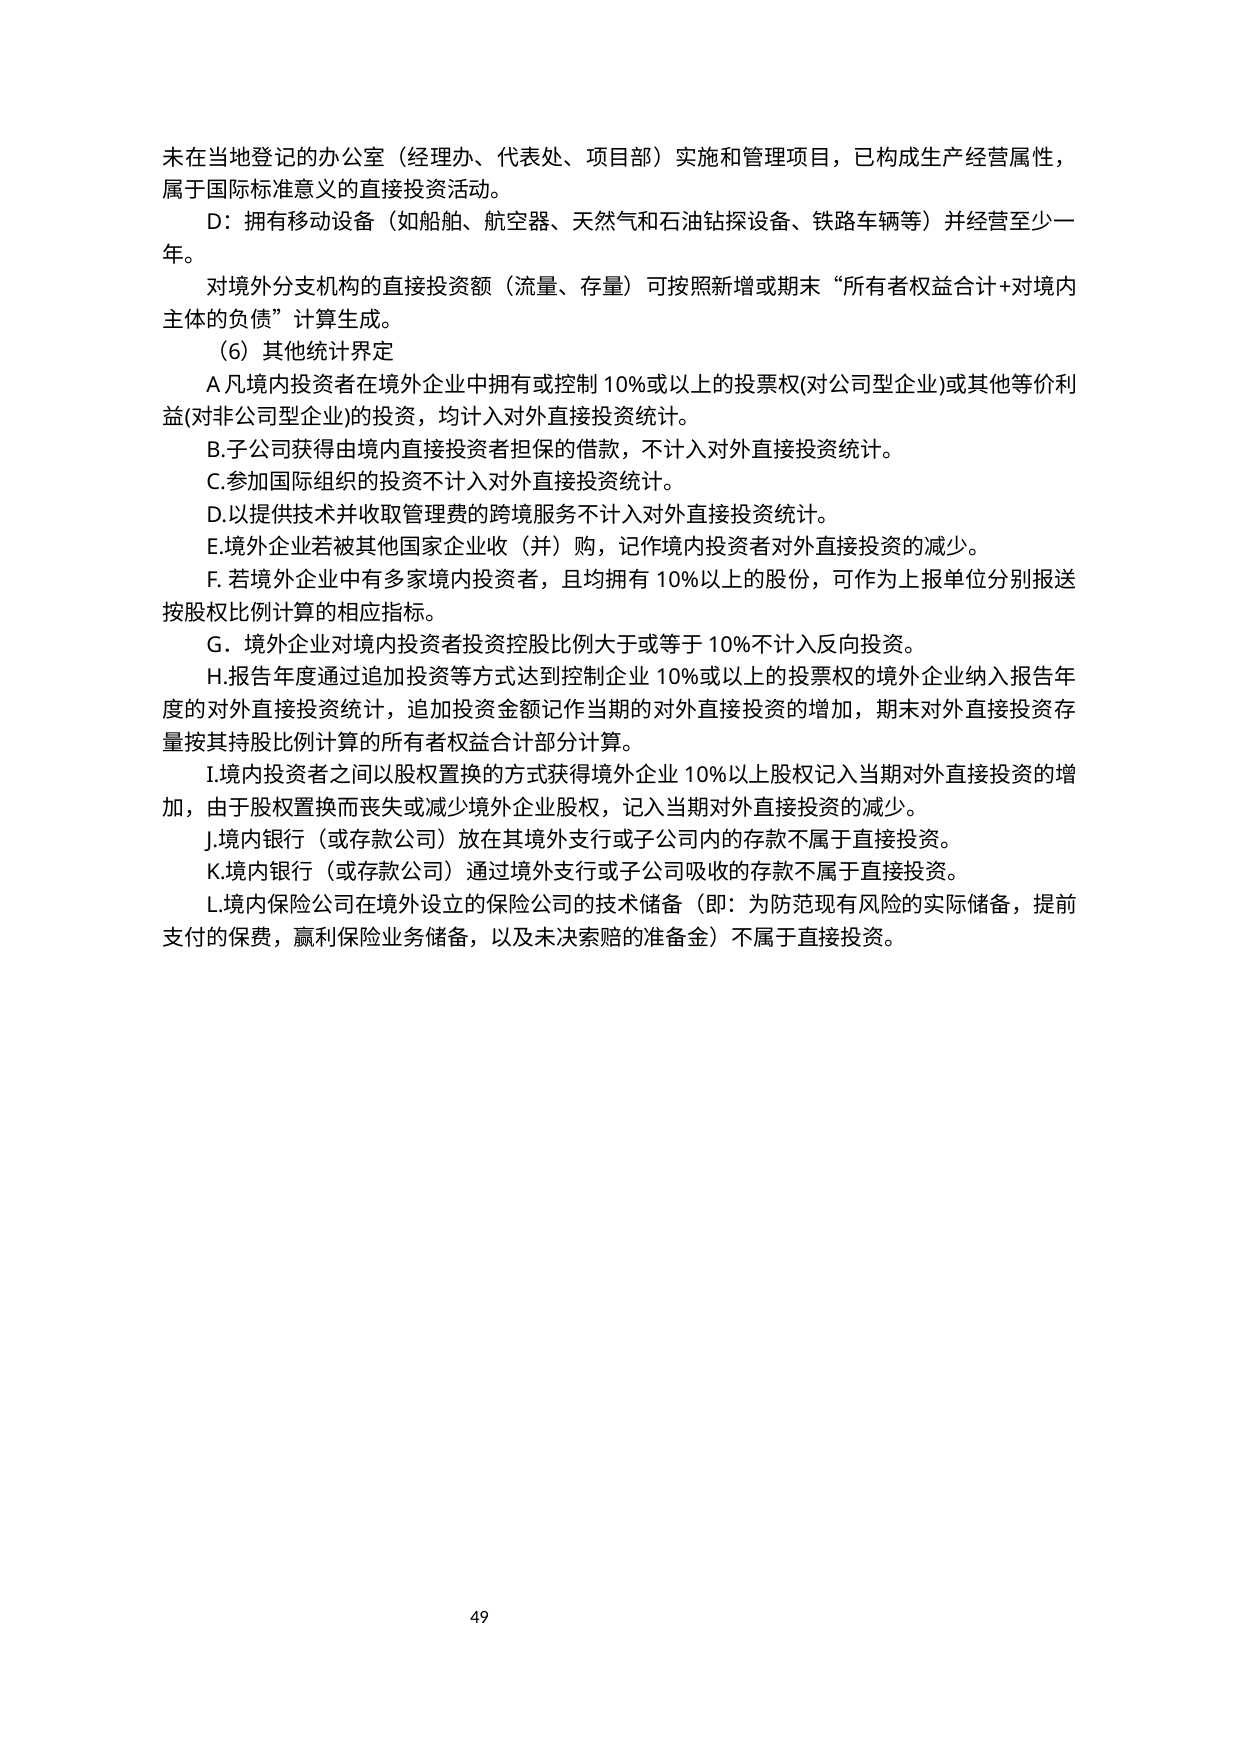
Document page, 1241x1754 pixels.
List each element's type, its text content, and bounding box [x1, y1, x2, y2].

text B.子公司获得由境内直接投资者担保的借款，不计入对外直接投资统计。 [162, 432, 1077, 464]
text A凡境内投资者在境外企业中拥有或控制10%或以上的投票权(对公司型企业)或其他等价利益(对非公司型企业)的投资，均计入对外直接投资统计。 [162, 367, 1077, 432]
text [162, 139, 1077, 204]
text J.境内银行（或存款公司）放在其境外支行或子公司内的存款不属于直接投资。 [162, 822, 1077, 854]
text D：拥有移动设备（如船舶、航空器、天然气和石油钻探设备、铁路车辆等）并经营至少一年。 [162, 204, 1077, 269]
text F. 若境外企业中有多家境内投资者，且均拥有10%以上的股份，可作为上报单位分别报送按股权比例计算的相应指标。 [162, 562, 1077, 627]
text （6）其他统计界定 [162, 334, 1077, 367]
text H.报告年度通过追加投资等方式达到控制企业10%或以上的投票权的境外企业纳入报告年度的对外直接投资统计，追加投资金额记作当期的对外直接投资的增加，期末对外直接投资存量按其持股比例计算的所有者权益合计部分计算。 [162, 659, 1077, 757]
text E.境外企业若被其他国家企业收（并）购，记作境内投资者对外直接投资的减少。 [162, 529, 1077, 562]
text G．境外企业对境内投资者投资控股比例大于或等于10%不计入反向投资。 [162, 627, 1077, 659]
text C.参加国际组织的投资不计入对外直接投资统计。 [162, 464, 1077, 497]
text K.境内银行（或存款公司）通过境外支行或子公司吸收的存款不属于直接投资。 [162, 854, 1077, 887]
text D.以提供技术并收取管理费的跨境服务不计入对外直接投资统计。 [162, 497, 1077, 529]
text I.境内投资者之间以股权置换的方式获得境外企业10%以上股权记入当期对外直接投资的增加，由于股权置换而丧失或减少境外企业股权，记入当期对外直接投资的减少。 [162, 757, 1077, 822]
text 对境外分支机构的直接投资额（流量、存量）可按照新增或期末“所有者权益合计+对境内主体的负债”计算生成。 [162, 269, 1077, 334]
text L.境内保险公司在境外设立的保险公司的技术储备（即：为防范现有风险的实际储备，提前支付的保费，赢利保险业务储备，以及未决索赔的准备金）不属于直接投资。 [162, 887, 1077, 952]
